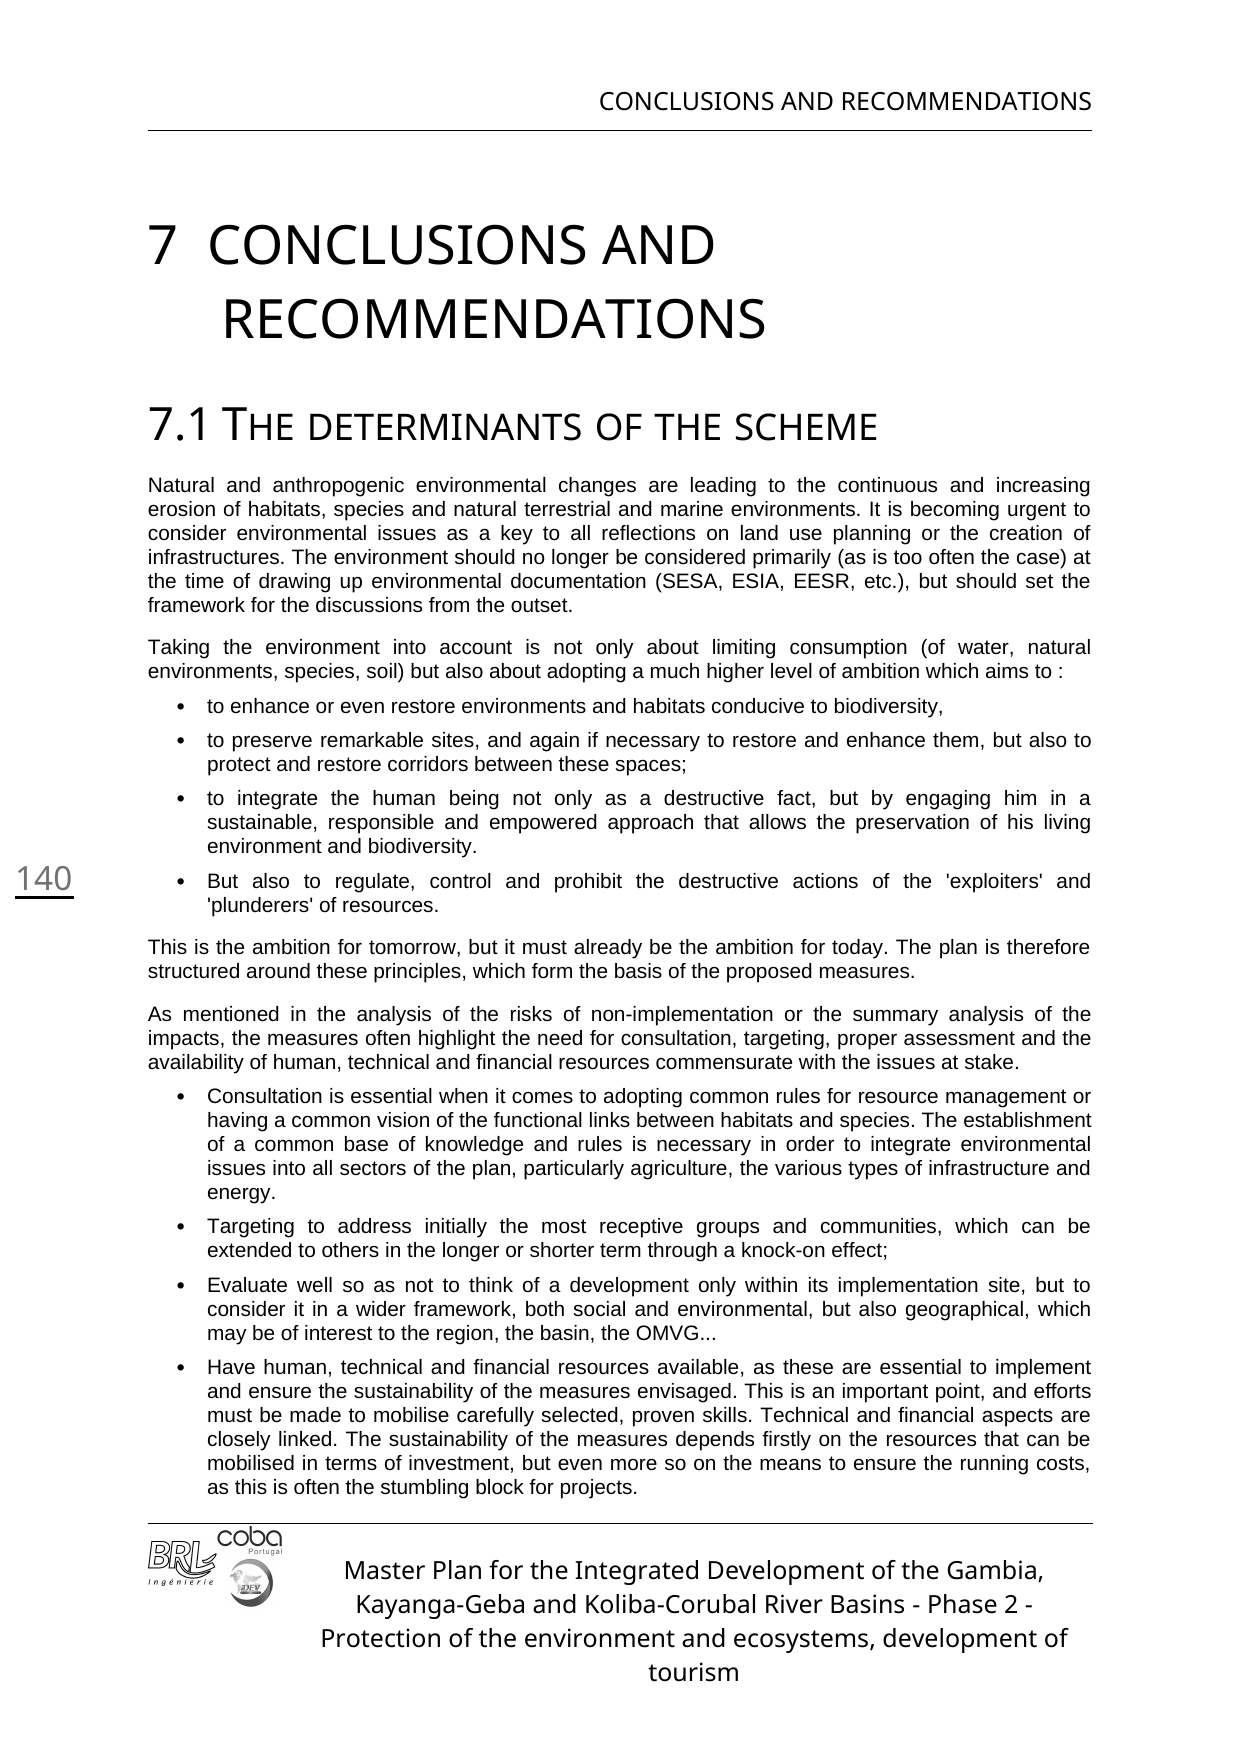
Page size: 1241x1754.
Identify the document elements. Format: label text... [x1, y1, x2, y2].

subtitle Conclusions and recommendations [148, 206, 1092, 354]
text Evaluate well so as not to think of a development only within its implementation site, but to consider it in a wider framework, both social and environmental, but also geographical, which may be of interest to the region, the basin, the OMVG... [177, 1273, 1092, 1344]
text to preserve remarkable sites, and again if necessary to restore and enhance them, but also to protect and restore corridors between these spaces; [177, 728, 1092, 776]
text But also to regulate, control and prohibit the destructive actions of the 'exploiters' and 'plunderers' of resources. [177, 868, 1092, 916]
text to enhance or even restore environments and habitats conducive to biodiversity, [177, 693, 1092, 717]
text Taking the environment into account is not only about limiting consumption (of water, natural environments, species, soil) but also about adopting a much higher level of ambition which aims to : [148, 635, 1092, 683]
text Have human, technical and financial resources available, as these are essential to implement and ensure the sustainability of the measures envisaged. This is an important point, and efforts must be made to mobilise carefully selected, proven skills. Technical and financial aspects are closely linked. The sustainability of the measures depends firstly on the resources that can be mobilised in terms of investment, but even more so on the means to ensure the running costs, as this is often the stumbling block for projects. [177, 1355, 1092, 1499]
text Natural and anthropogenic environmental changes are leading to the continuous and increasing erosion of habitats, species and natural terrestrial and marine environments. It is becoming urgent to consider environmental issues as a key to all reflections on land use planning or the creation of infrastructures. The environment should no longer be considered primarily (as is too often the case) at the time of drawing up environmental documentation (SESA, ESIA, EESR, etc.), but should set the framework for the discussions from the outset. [148, 473, 1092, 616]
subtitle The determinants of the scheme [148, 391, 1092, 454]
text Targeting to address initially the most receptive groups and communities, which can be extended to others in the longer or shorter term through a knock-on effect; [177, 1214, 1092, 1262]
text to integrate the human being not only as a destructive fact, but by engaging him in a sustainable, responsible and empowered approach that allows the preservation of his living environment and biodiversity. [177, 786, 1092, 858]
text Consultation is essential when it comes to adopting common rules for resource management or having a common vision of the functional links between habitats and species. The establishment of a common base of knowledge and rules is necessary in order to integrate environmental issues into all sectors of the plan, particularly agriculture, the various types of infrastructure and energy. [177, 1084, 1092, 1204]
text As mentioned in the analysis of the risks of non-implementation or the summary analysis of the impacts, the measures often highlight the need for consultation, targeting, proper assessment and the availability of human, technical and financial resources commensurate with the issues at stake. [148, 1002, 1092, 1074]
picture [147, 1525, 282, 1586]
text This is the ambition for tomorrow, but it must already be the ambition for today. The plan is therefore structured around these principles, which form the basis of the proposed measures. [148, 935, 1092, 983]
